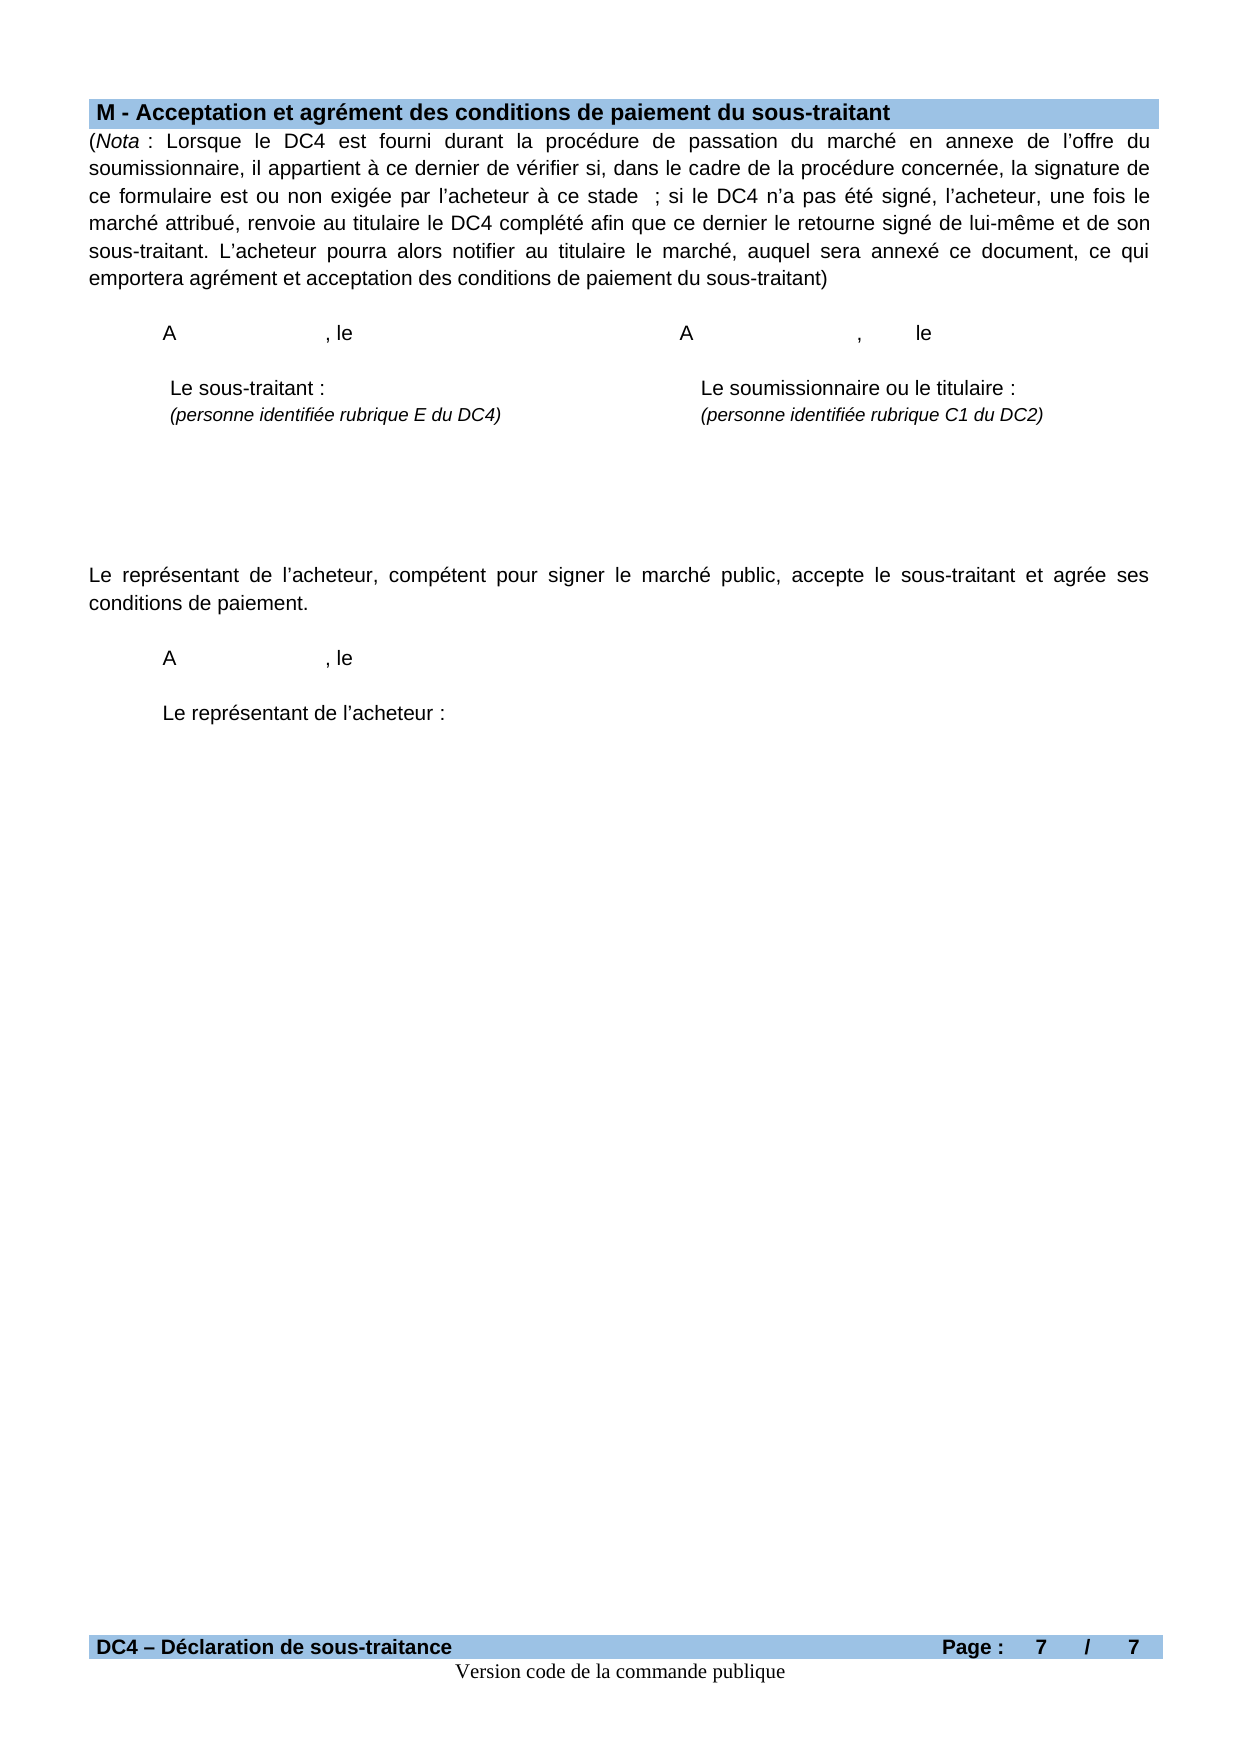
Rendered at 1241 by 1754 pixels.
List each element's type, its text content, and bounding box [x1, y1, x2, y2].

table_header Le sous-traitant : (personne identifiée rubrique E du DC4) [89, 376, 619, 453]
text A , le [162, 646, 1152, 670]
text A , le A , le [162, 321, 1152, 345]
table_header M - Acceptation et agrément des conditions de paiement du sous-traitant [89, 99, 1159, 129]
text (Nota : Lorsque le DC4 est fourni durant la procédure de passation du marché en annexe de l’offre du soumissionnaire, il appartient à ce dernier de vérifier si, dans le cadre de la procédure concernée, la signature de ce formulaire est ou non exigée par l’acheteur à ce stade ; si le DC4 n’a pas été signé, l’acheteur, une fois le marché attribué, renvoie au titulaire le DC4 complété afin que ce dernier le retourne signé de lui-même et de son sous-traitant. L’acheteur pourra alors notifier au titulaire le marché, auquel sera annexé ce document, ce qui emportera agrément et acceptation des conditions de paiement du sous-traitant) [89, 129, 1152, 290]
text Le représentant de l’acheteur, compétent pour signer le marché public, accepte le sous-traitant et agrée ses conditions de paiement. [89, 563, 1152, 615]
text Le représentant de l’acheteur : [162, 701, 1152, 725]
table_header Le soumissionnaire ou le titulaire : (personne identifiée rubrique C1 du DC2) [619, 376, 1152, 453]
